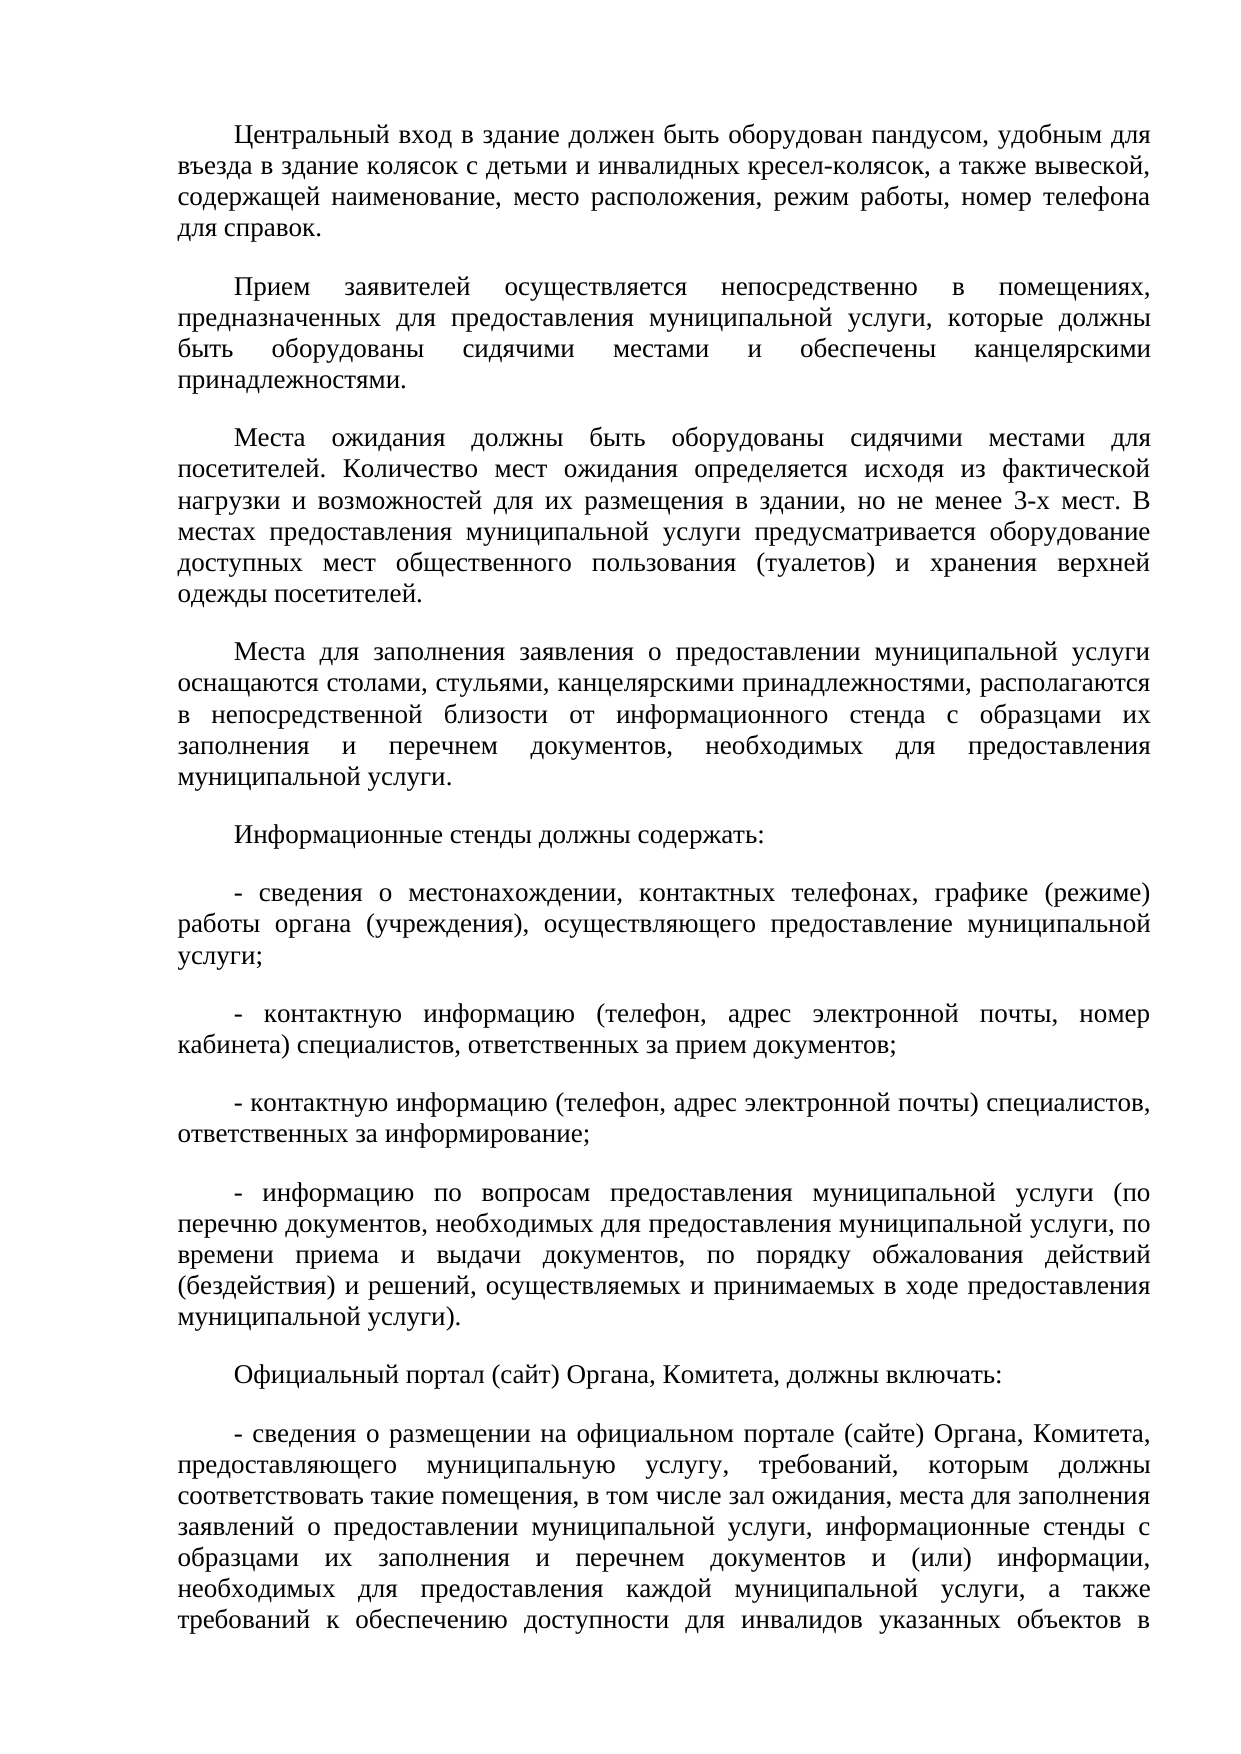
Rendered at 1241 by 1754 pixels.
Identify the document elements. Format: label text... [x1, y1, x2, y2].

text Прием заявителей осуществляется непосредственно в помещениях, предназначенных для предоставления муниципальной услуги, которые должны быть оборудованы сидячими местами и обеспечены канцелярскими принадлежностями. [177, 270, 1152, 394]
text - сведения о местонахождении, контактных телефонах, графике (режиме) работы органа (учреждения), осуществляющего предоставление муниципальной услуги; [177, 876, 1152, 970]
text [177, 1417, 1152, 1635]
text - контактную информацию (телефон, адрес электронной почты, номер кабинета) специалистов, ответственных за прием документов; [177, 997, 1152, 1059]
text Информационные стенды должны содержать: [177, 818, 1152, 849]
text Центральный вход в здание должен быть оборудован пандусом, удобным для въезда в здание колясок с детьми и инвалидных кресел-колясок, а также вывеской, содержащей наименование, место расположения, режим работы, номер телефона для справок. [177, 118, 1152, 243]
text Официальный портал (сайт) Органа, Комитета, должны включать: [177, 1358, 1152, 1390]
text - контактную информацию (телефон, адрес электронной почты) специалистов, ответственных за информирование; [177, 1086, 1152, 1149]
text - информацию по вопросам предоставления муниципальной услуги (по перечню документов, необходимых для предоставления муниципальной услуги, по времени приема и выдачи документов, по порядку обжалования действий (бездействия) и решений, осуществляемых и принимаемых в ходе предоставления муниципальной услуги). [177, 1176, 1152, 1331]
text Места ожидания должны быть оборудованы сидячими местами для посетителей. Количество мест ожидания определяется исходя из фактической нагрузки и возможностей для их размещения в здании, но не менее 3-х мест. В местах предоставления муниципальной услуги предусматривается оборудование доступных мест общественного пользования (туалетов) и хранения верхней одежды посетителей. [177, 421, 1152, 608]
text Места для заполнения заявления о предоставлении муниципальной услуги оснащаются столами, стульями, канцелярскими принадлежностями, располагаются в непосредственной близости от информационного стенда с образцами их заполнения и перечнем документов, необходимых для предоставления муниципальной услуги. [177, 635, 1152, 791]
